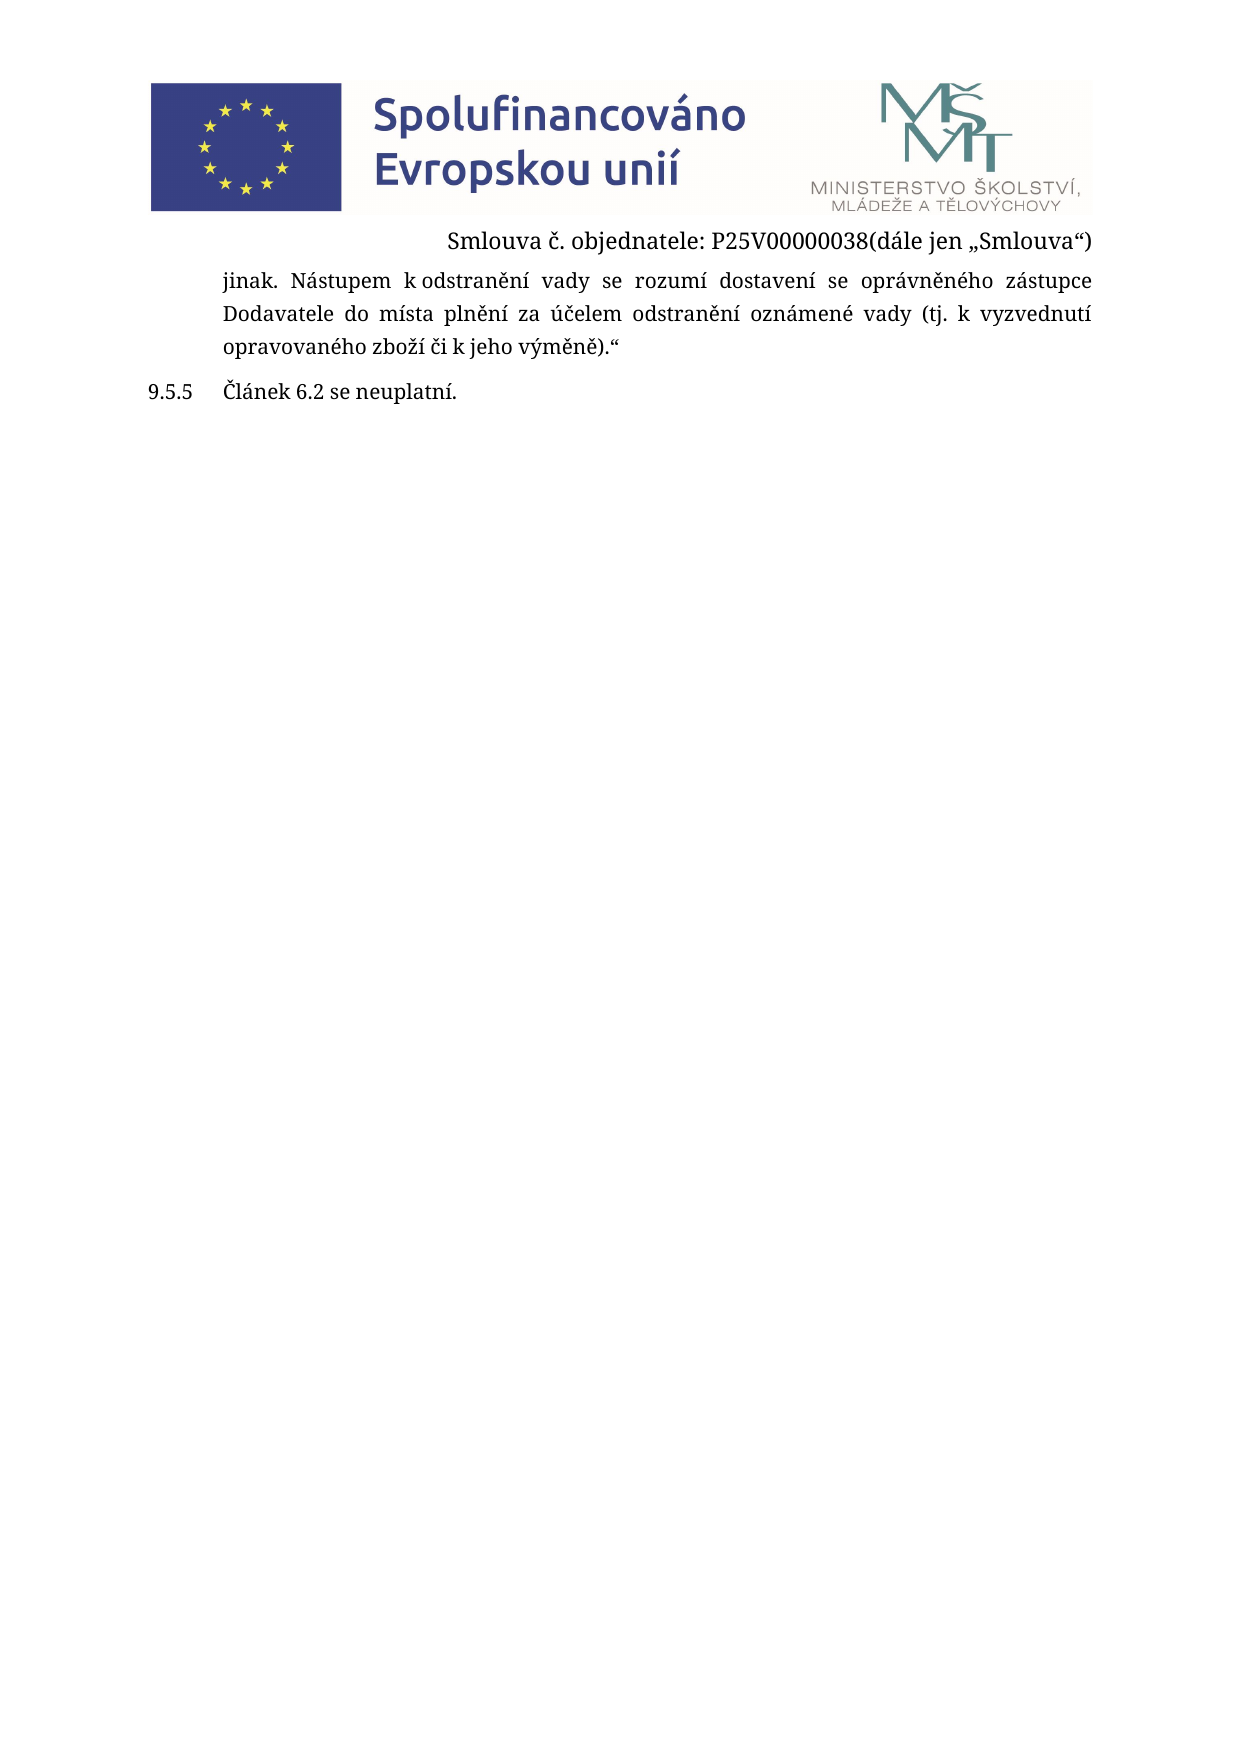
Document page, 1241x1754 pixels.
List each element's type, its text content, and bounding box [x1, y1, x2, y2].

picture [147, 80, 1093, 215]
list Článek 6.2 se neuplatní. [148, 377, 1093, 405]
